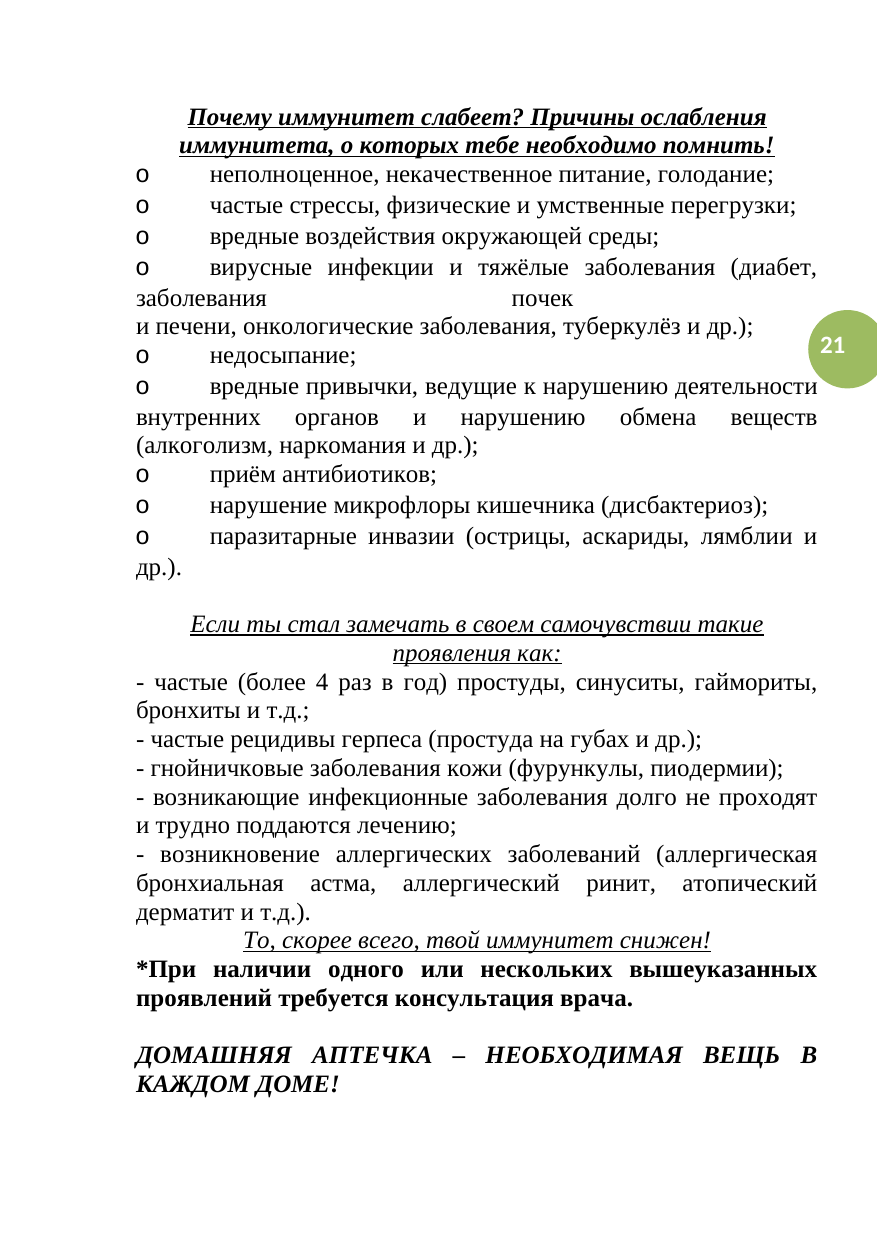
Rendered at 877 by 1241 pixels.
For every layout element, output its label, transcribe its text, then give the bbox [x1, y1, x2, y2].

text Если ты стал замечать в своем самочувствии такие проявления как: [136, 609, 818, 667]
list вредные воздействия окружающей среды; [135, 221, 818, 252]
list недосыпание; [135, 340, 818, 371]
text ДОМАШНЯЯ АПТЕЧКА – НЕОБХОДИМАЯ ВЕЩЬ В КАЖДОМ ДОМЕ! [136, 1041, 818, 1098]
text - гнойничковые заболевания кожи (фурункулы, пиодермии); [136, 753, 818, 782]
list нарушение микрофлоры кишечника (дисбактериоз); [135, 490, 818, 521]
list вирусные инфекции и тяжёлые заболевания (диабет, заболевания почек и печени, онкологические заболевания, туберкулёз и др.); [135, 252, 818, 340]
text То, скорее всего, твой иммунитет снижен! [136, 926, 818, 954]
list приём антибиотиков; [135, 459, 818, 490]
text - частые (более 4 раз в год) простуды, синуситы, гаймориты, бронхиты и т.д.; [136, 667, 818, 724]
text *При наличии одного или нескольких вышеуказанных проявлений требуется консультация врача. [136, 954, 818, 1012]
list вредные привычки, ведущие к нарушению деятельности внутренних органов и нарушению обмена веществ (алкоголизм, наркомания и др.); [135, 371, 818, 459]
text Почему иммунитет слабеет? Причины ослабления иммунитета, о которых тебе необходимо помнить! [136, 102, 818, 159]
list паразитарные инвазии (острицы, аскариды, лямблии и др.). [135, 521, 818, 581]
list неполноценное, некачественное питание, голодание; [135, 159, 818, 190]
text - частые рецидивы герпеса (простуда на губах и др.); [136, 724, 818, 753]
list частые стрессы, физические и умственные перегрузки; [135, 190, 818, 221]
text - возникновение аллергических заболеваний (аллергическая бронхиальная астма, аллергический ринит, атопический дерматит и т.д.). [136, 839, 818, 926]
text - возникающие инфекционные заболевания долго не проходят и трудно поддаются лечению; [136, 782, 818, 839]
